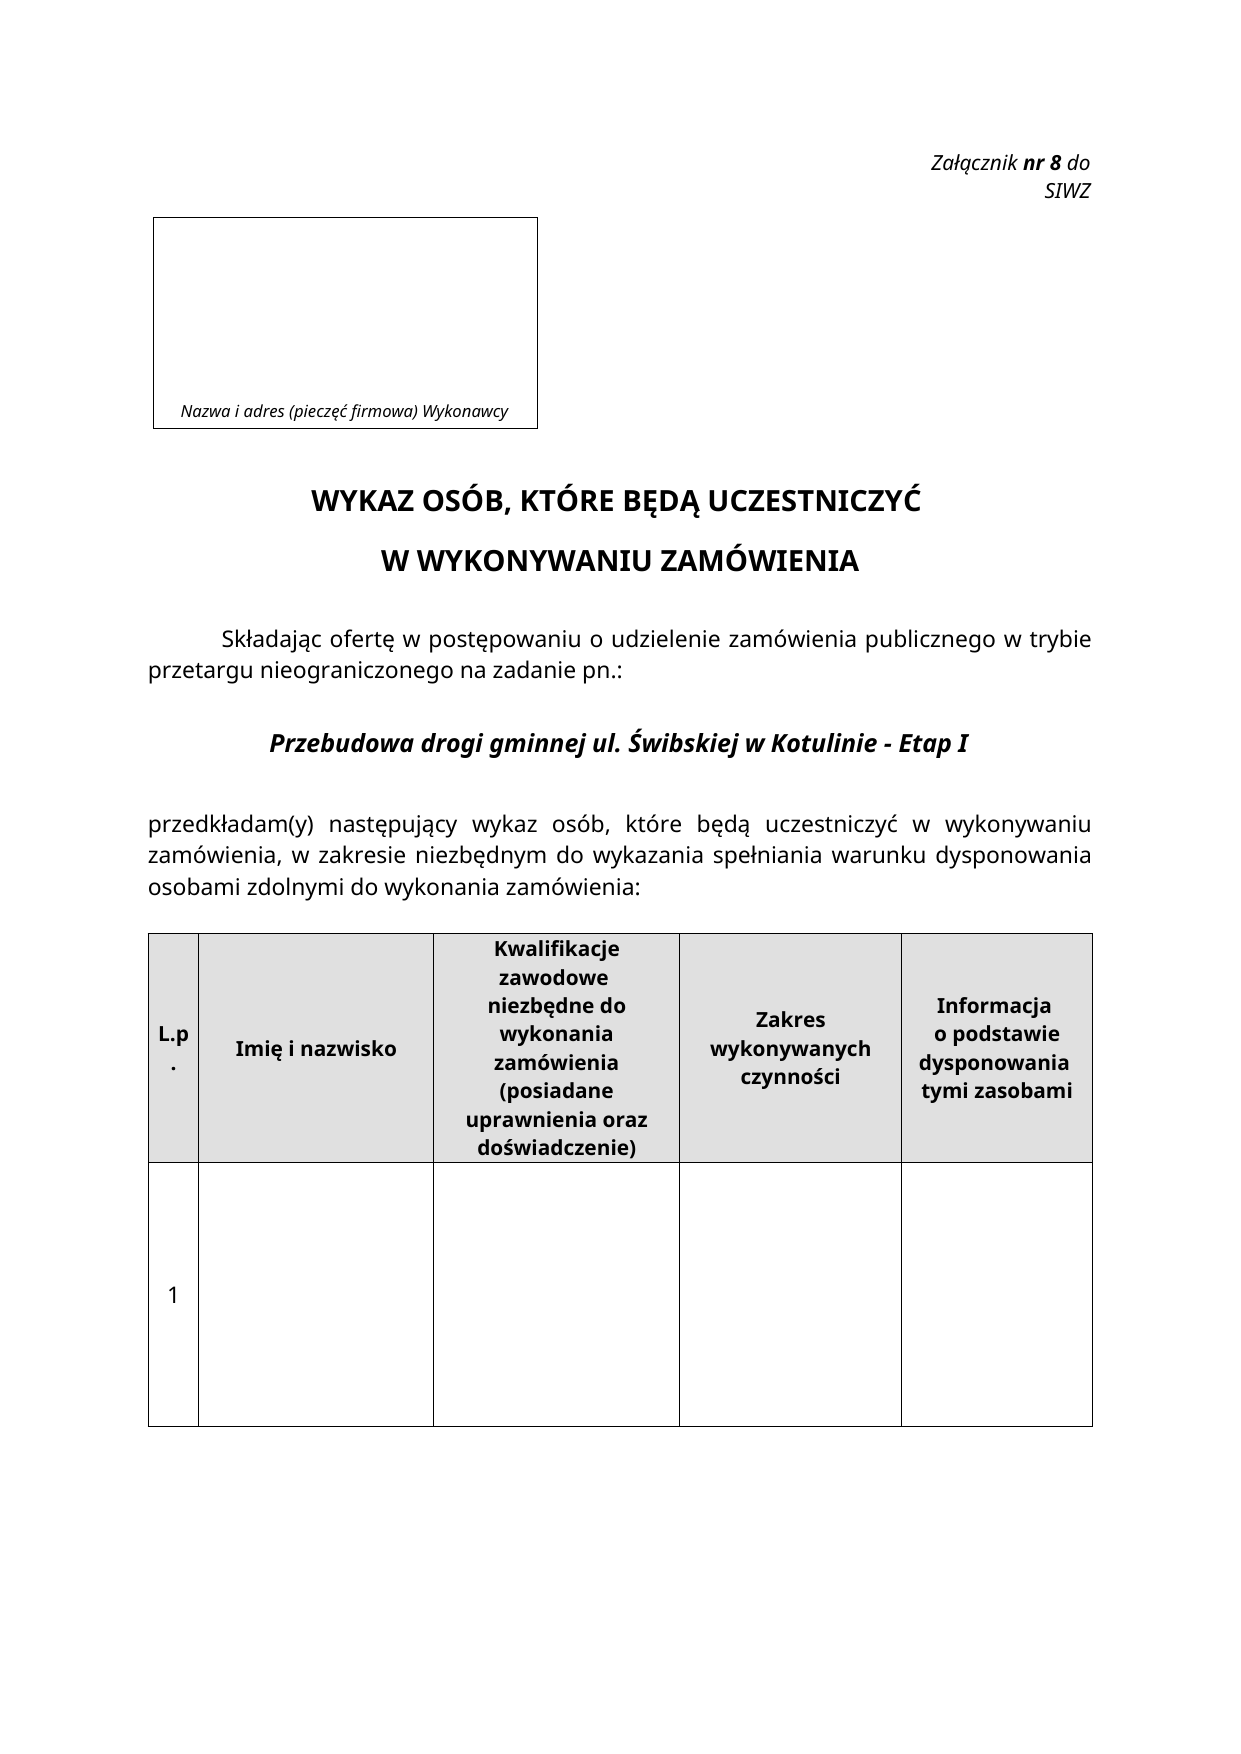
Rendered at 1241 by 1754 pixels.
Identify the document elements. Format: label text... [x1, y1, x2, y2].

table_cell [199, 1163, 433, 1426]
table_header Imię i nazwisko [199, 934, 433, 1162]
table_header L.p. [149, 934, 198, 1162]
text Przebudowa drogi gminnej ul. Świbskiej w Kotulinie - Etap I [148, 726, 1093, 760]
text Załącznik nr 8 do SIWZ [517, 148, 1093, 204]
table_cell 1 [149, 1163, 198, 1426]
table_cell [434, 1163, 679, 1426]
table_header Nazwa i adres (pieczęć firmowa) Wykonawcy [154, 218, 537, 428]
text przedkładam(y) następujący wykaz osób, które będą uczestniczyć w wykonywaniu zamówienia, w zakresie niezbędnym do wykazania spełniania warunku dysponowania osobami zdolnymi do wykonania zamówienia: [148, 808, 1093, 902]
table_cell [902, 1163, 1092, 1426]
text Składając ofertę w postępowaniu o udzielenie zamówienia publicznego w trybie przetargu nieograniczonego na zadanie pn.: [148, 623, 1093, 686]
table_cell [680, 1163, 901, 1426]
table_header Informacja o podstawie dysponowania tymi zasobami [902, 934, 1092, 1162]
text WYKAZ OSÓB, KTÓRE BĘDĄ UCZESTNICZYĆ W WYKONYWANIU ZAMÓWIENIA [148, 481, 1093, 580]
table_header Kwalifikacje zawodowe niezbędne do wykonania zamówienia (posiadane uprawnienia oraz doświadczenie) [434, 934, 679, 1162]
table_header Zakres wykonywanych czynności [680, 934, 901, 1162]
